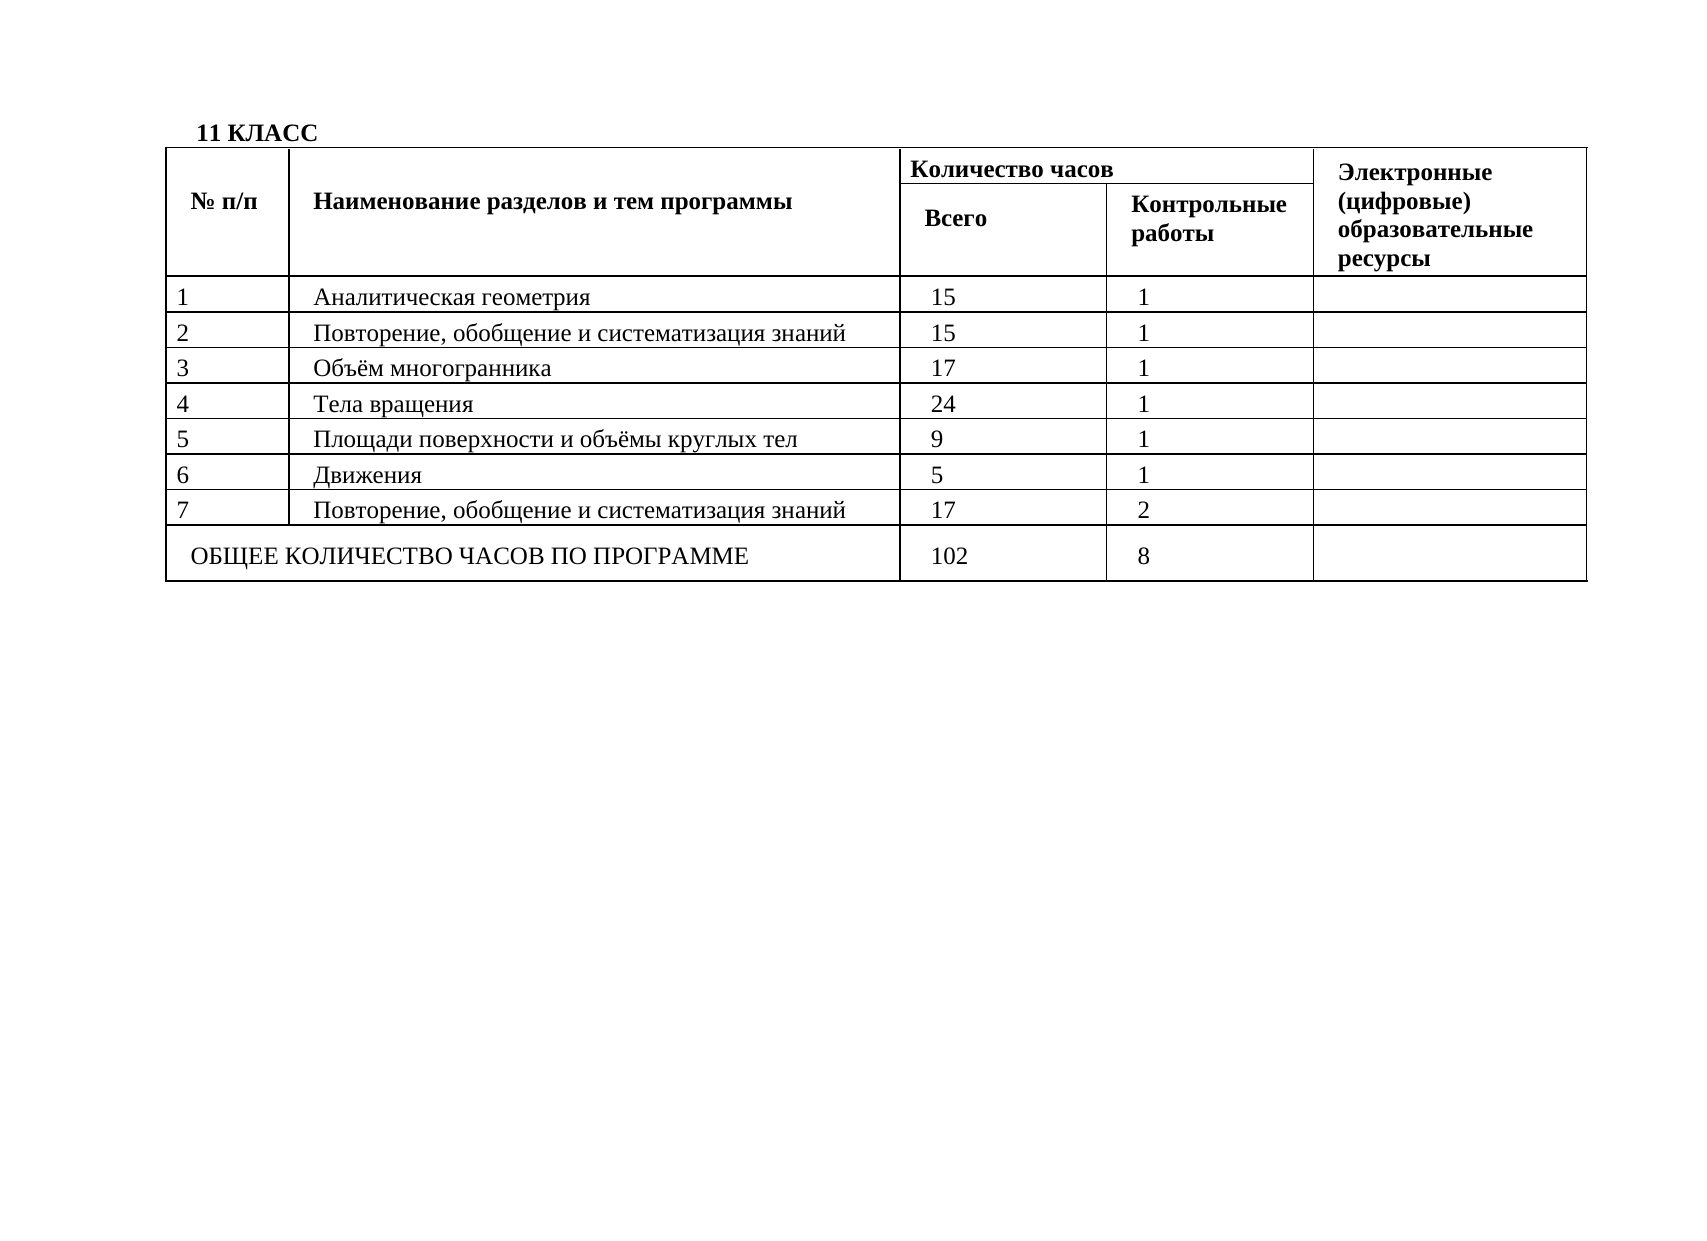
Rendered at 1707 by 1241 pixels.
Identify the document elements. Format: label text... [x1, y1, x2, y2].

table_cell 24 [901, 384, 1106, 417]
table_cell [1314, 348, 1586, 382]
table_cell Тела вращения [290, 384, 899, 417]
table_cell 8 [1107, 526, 1313, 580]
table_cell Повторение, обобщение и систематизация знаний [290, 313, 899, 346]
table_header Наименование разделов и тем программы [290, 148, 900, 275]
table_cell 5 [901, 455, 1106, 488]
table_cell 15 [901, 277, 1106, 311]
table_header Количество часов [901, 148, 1313, 182]
table_cell Всего [901, 184, 1106, 275]
table_cell [1314, 490, 1586, 524]
table_cell 2 [167, 313, 288, 346]
table_header № п/п [167, 148, 289, 275]
table_cell 1 [1107, 384, 1313, 417]
table_cell 6 [167, 455, 288, 488]
text 11 КЛАСС [190, 118, 1618, 147]
table_cell 2 [1107, 490, 1313, 524]
table_cell [1314, 277, 1586, 311]
table_cell 102 [901, 526, 1106, 580]
table_cell 1 [1107, 313, 1313, 346]
table_cell 1 [1107, 348, 1313, 382]
table_cell Аналитическая геометрия [290, 277, 899, 311]
table_cell 5 [167, 419, 288, 453]
table_cell 4 [167, 384, 288, 417]
table_cell 1 [1107, 277, 1313, 311]
table_cell 3 [167, 348, 288, 382]
table_header Электронные (цифровые) образовательные ресурсы [1314, 148, 1586, 275]
table_cell 15 [901, 313, 1106, 346]
table_cell 17 [901, 348, 1106, 382]
table_cell [1314, 313, 1586, 346]
table_cell ОБЩЕЕ КОЛИЧЕСТВО ЧАСОВ ПО ПРОГРАММЕ [167, 526, 899, 580]
table_cell [1314, 526, 1586, 580]
table_cell 9 [901, 419, 1106, 453]
table_cell 1 [1107, 419, 1313, 453]
table_cell 17 [901, 490, 1106, 524]
table_cell 1 [1107, 455, 1313, 488]
table_cell [1314, 455, 1586, 488]
table_cell 7 [167, 490, 288, 524]
table_cell Контрольные работы [1107, 184, 1313, 275]
table_cell [1314, 384, 1586, 417]
table_cell Площади поверхности и объёмы круглых тел [290, 419, 899, 453]
table_cell Повторение, обобщение и систематизация знаний [290, 490, 899, 524]
table_cell Движения [290, 455, 899, 488]
table_cell 1 [167, 277, 288, 311]
table_cell Объём многогранника [290, 348, 899, 382]
table_cell [1314, 419, 1586, 453]
